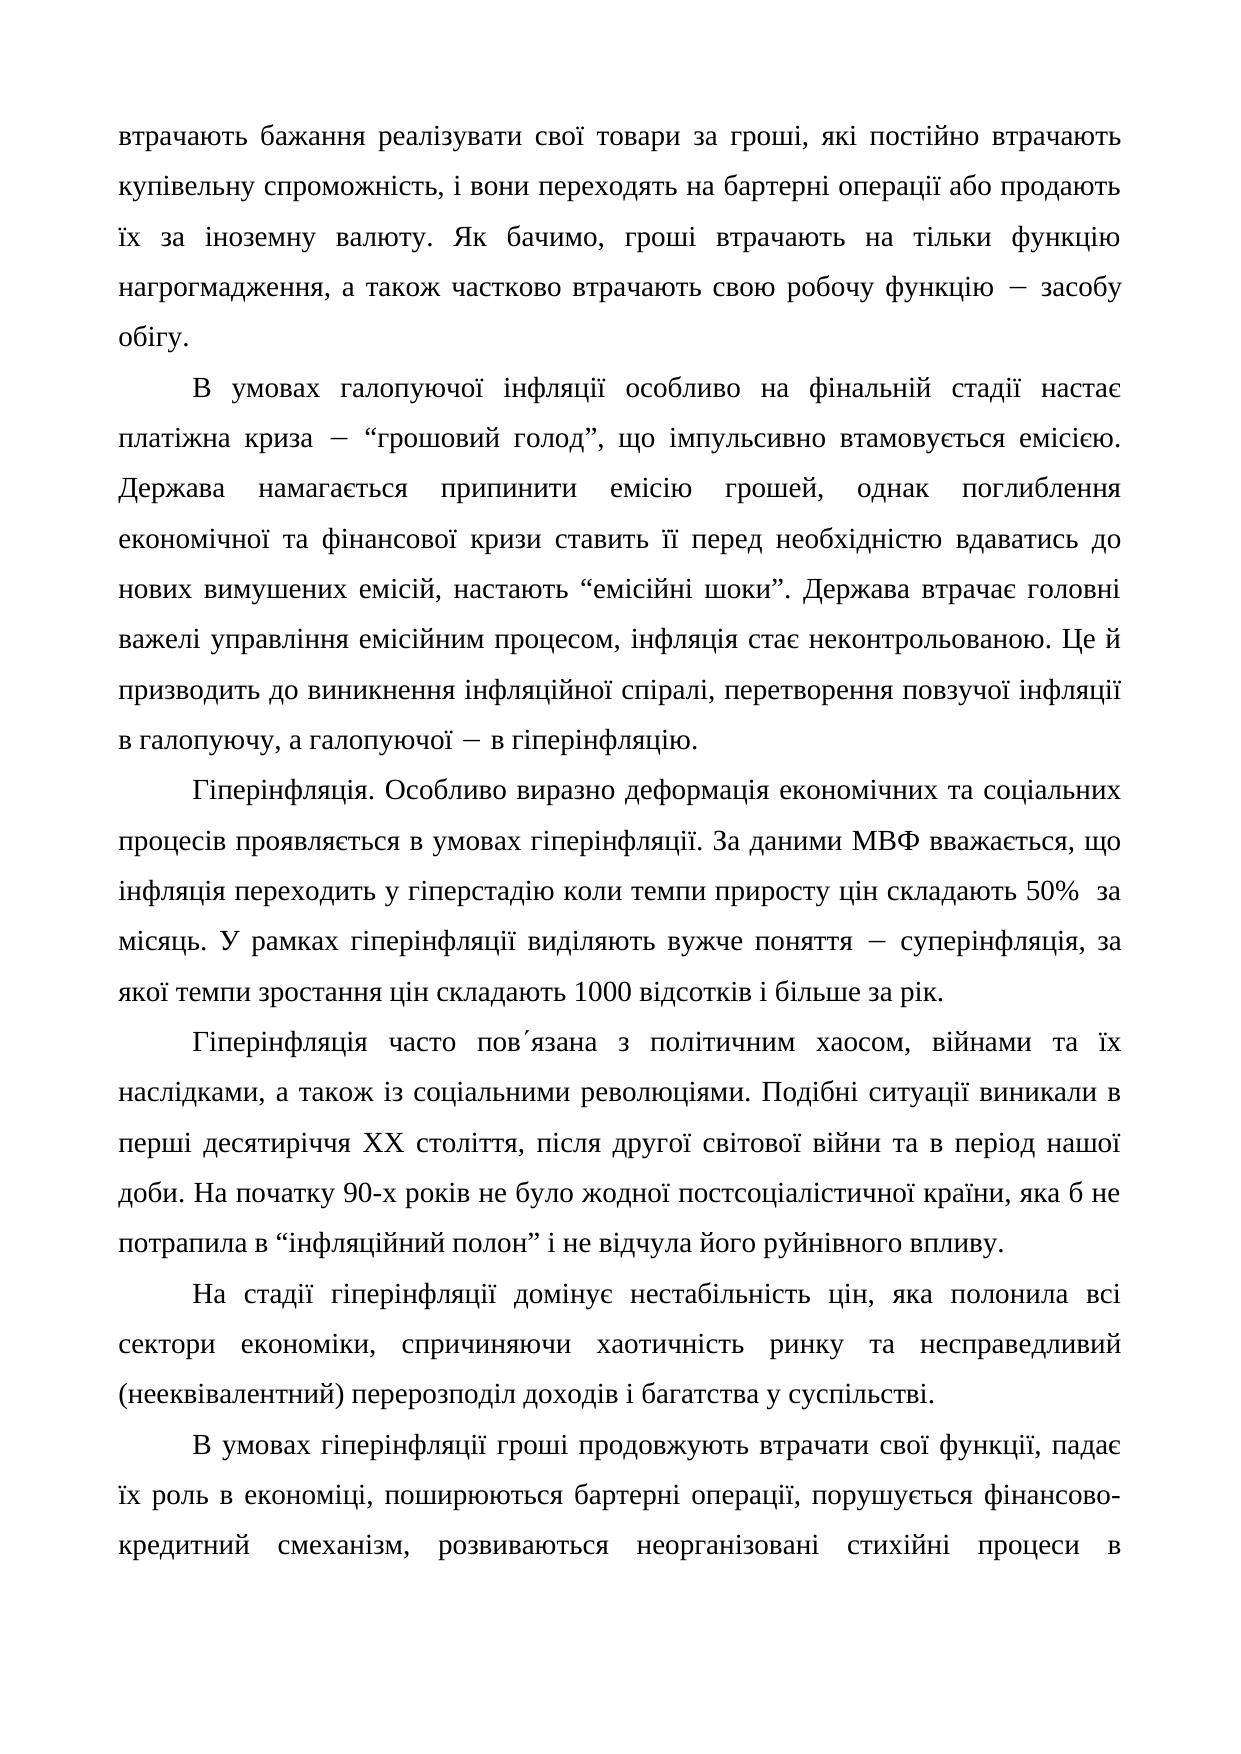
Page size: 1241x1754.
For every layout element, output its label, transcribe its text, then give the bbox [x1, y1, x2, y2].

list На стадії гіперінфляції домінує нестабільність цін, яка полонила всі сектори економіки, спричиняючи хаотичність ринку та несправедливий (нееквівалентний) перерозподіл доходів і багатства у суспільстві. [118, 1276, 1122, 1410]
list В умовах галопуючої інфляції особливо на фінальній стадії настає платіжна криза “грошовий голод”, що імпульсивно втамовується емісією. Держава намагається припинити емісію грошей, однак поглиблення економічної та фінансової кризи ставить її перед необхідністю вдаватись до нових вимушених емісій, настають “емісійні шоки”. Держава втрачає головні важелі управління емісійним процесом, інфляція стає неконтрольованою. Це й призводить до виникнення інфляційної спіралі, перетворення повзучої інфляції в галопуючу, а галопуючої в гіперінфляцію. [118, 370, 1122, 756]
list Гіперінфляція. Особливо виразно деформація економічних та соціальних процесів проявляється в умовах гіперінфляції. За даними МВФ вважається, що інфляція переходить у гіперстадію коли темпи приросту цін складають 50% за місяць. У рамках гіперінфляції виділяють вужче поняття суперінфляція, за якої темпи зростання цін складають 1000 відсотків і більше за рік. [118, 772, 1122, 1007]
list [118, 1427, 1122, 1561]
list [118, 118, 1122, 353]
list Гіперінфляція часто повязана з політичним хаосом, війнами та їх наслідками, а також із соціальними революціями. Подібні ситуації виникали в перші десятиріччя XX століття, після другої світової війни та в період нашої доби. На початку 90-х років не було жодної постсоціалістичної країни, яка б не потрапила в “інфляційний полон” і не відчула його руйнівного впливу. [118, 1024, 1122, 1259]
